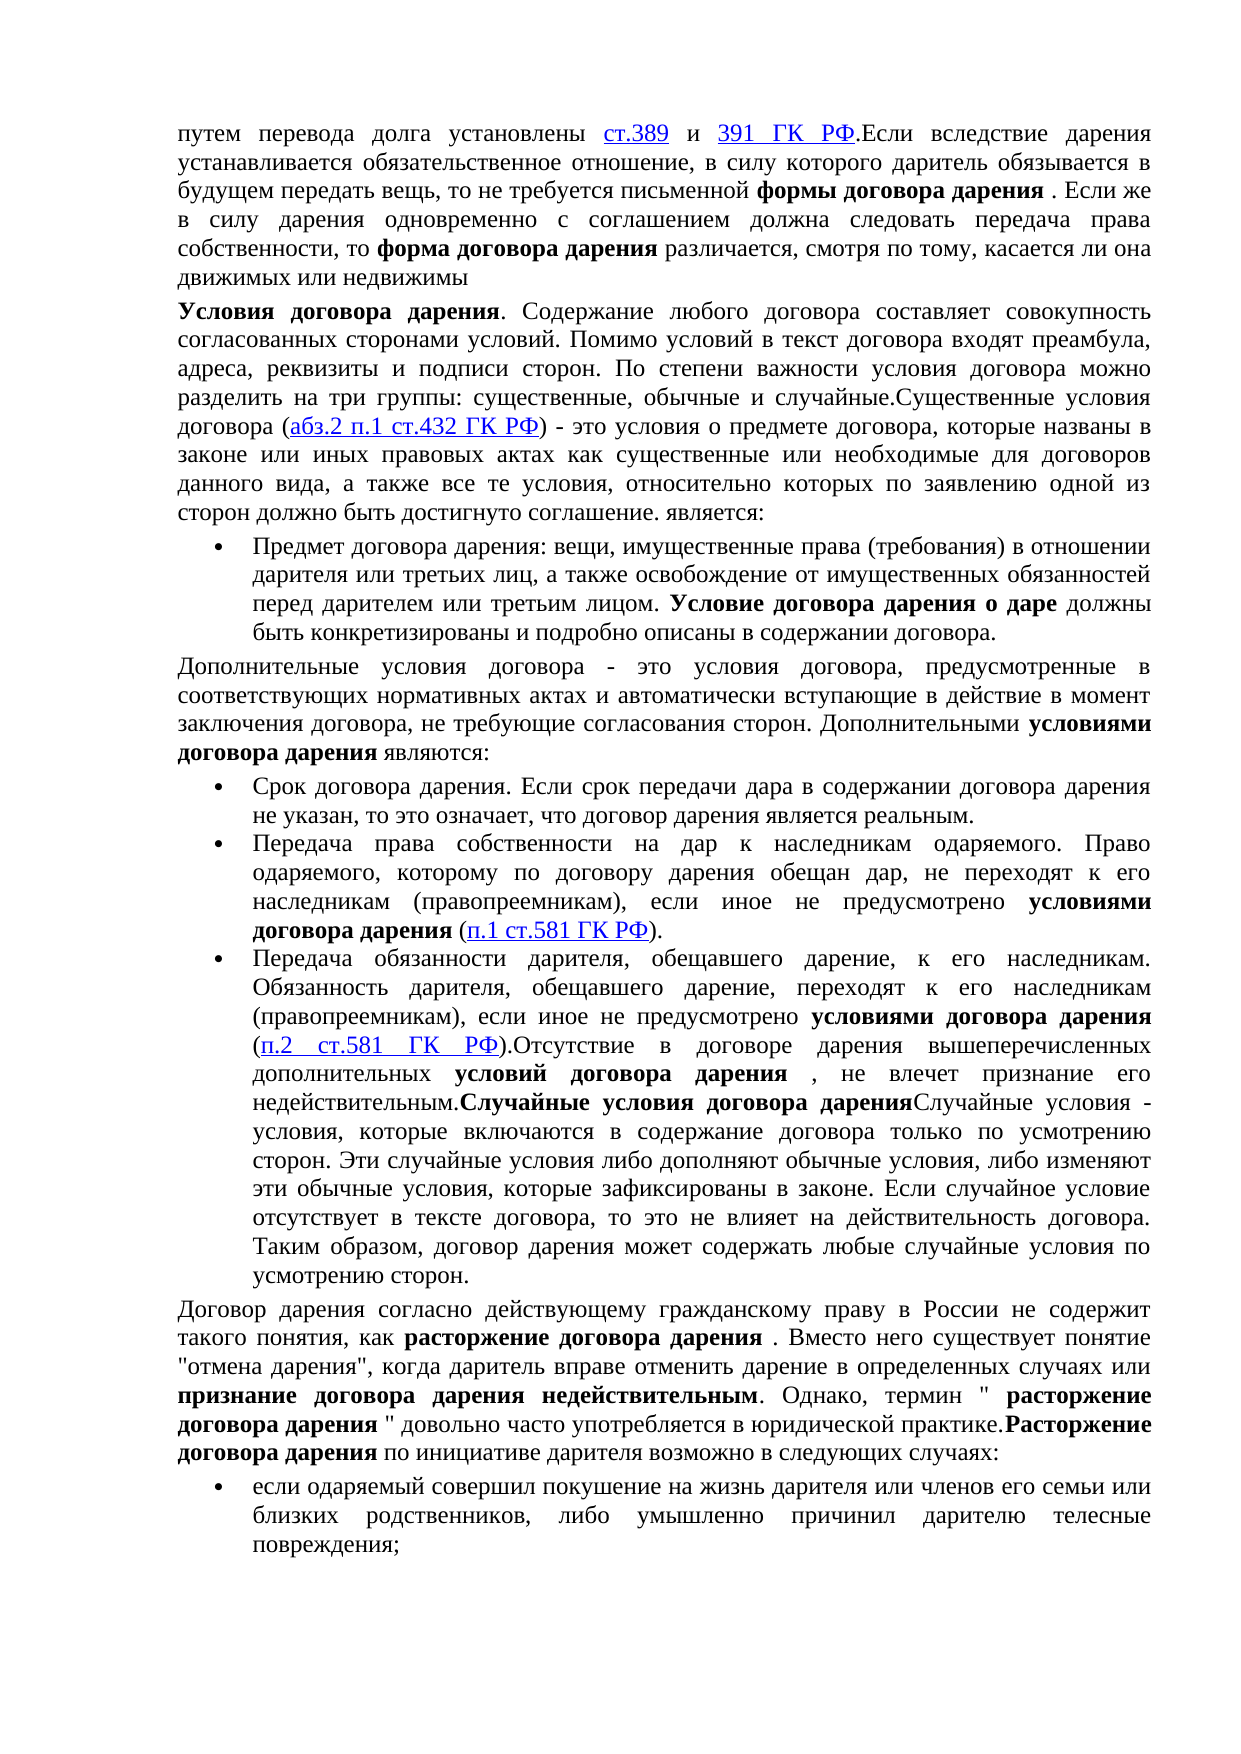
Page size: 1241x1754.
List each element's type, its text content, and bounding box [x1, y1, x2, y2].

list Передача права собственности на дар к наследникам одаряемого. Право одаряемого, которому по договору дарения обещан дар, не переходят к его наследникам (правопреемникам), если иное не предусмотрено условиями договора дарения (п.1 ст.581 ГК РФ). [215, 828, 1152, 943]
text Договор дарения согласно действующему гражданскому праву в России не содержит такого понятия, как расторжение договора дарения . Вместо него существует понятие "отмена дарения", когда даритель вправе отменить дарение в определенных случаях или признание договора дарения недействительным. Однако, термин " расторжение договора дарения " довольно часто употребляется в юридической практике.Расторжение договора дарения по инициативе дарителя возможно в следующих случаях: [177, 1294, 1152, 1466]
list Срок договора дарения. Если срок передачи дара в содержании договора дарения не указан, то это означает, что договор дарения является реальным. [215, 771, 1152, 828]
text Условия договора дарения. Содержание любого договора составляет совокупность согласованных сторонами условий. Помимо условий в текст договора входят преамбула, адреса, реквизиты и подписи сторон. По степени важности условия договора можно разделить на три группы: существенные, обычные и случайные.Существенные условия договора (абз.2 п.1 ст.432 ГК РФ) - это условия о предмете договора, которые названы в законе или иных правовых актах как существенные или необходимые для договоров данного вида, а также все те условия, относительно которых по заявлению одной из сторон должно быть достигнуто соглашение. является: [177, 296, 1152, 526]
list Передача обязанности дарителя, обещавшего дарение, к его наследникам. Обязанность дарителя, обещавшего дарение, переходят к его наследникам (правопреемникам), если иное не предусмотрено условиями договора дарения (п.2 ст.581 ГК РФ).Отсутствие в договоре дарения вышеперечисленных дополнительных условий договора дарения , не влечет признание его недействительным.Случайные условия договора даренияСлучайные условия - условия, которые включаются в содержание договора только по усмотрению сторон. Эти случайные условия либо дополняют обычные условия, либо изменяют эти обычные условия, которые зафиксированы в законе. Если случайное условие отсутствует в тексте договора, то это не влияет на действительность договора. Таким образом, договор дарения может содержать любые случайные условия по усмотрению сторон. [215, 943, 1152, 1288]
list Предмет договора дарения: вещи, имущественные права (требования) в отношении дарителя или третьих лиц, а также освобождение от имущественных обязанностей перед дарителем или третьим лицом. Условие договора дарения о даре должны быть конкретизированы и подробно описаны в содержании договора. [215, 531, 1152, 646]
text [177, 118, 1152, 291]
list если одаряемый совершил покушение на жизнь дарителя или членов его семьи или близких родственников, либо умышленно причинил дарителю телесные повреждения; [215, 1471, 1152, 1557]
text Дополнительные условия договора - это условия договора, предусмотренные в соответствующих нормативных актах и автоматически вступающие в действие в момент заключения договора, не требующие согласования сторон. Дополнительными условиями договора дарения являются: [177, 651, 1152, 766]
